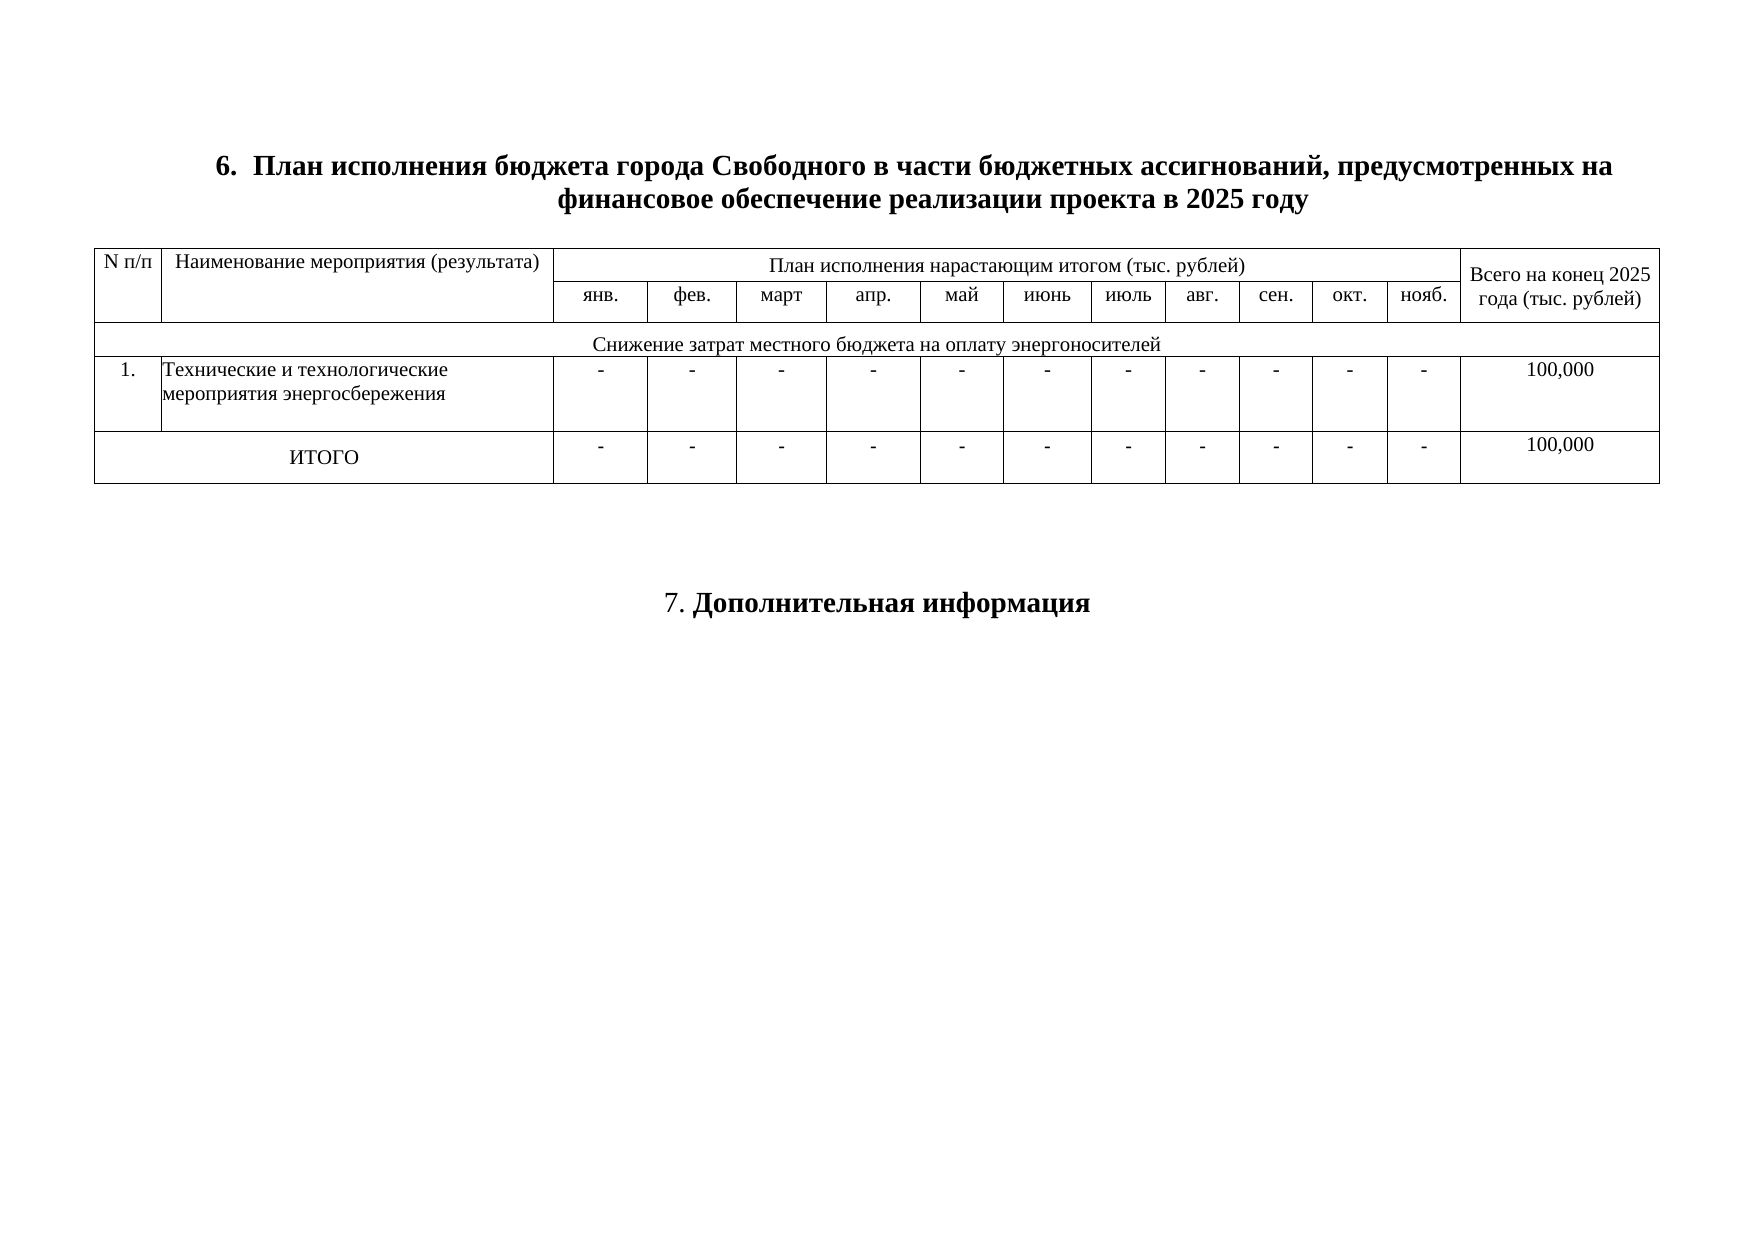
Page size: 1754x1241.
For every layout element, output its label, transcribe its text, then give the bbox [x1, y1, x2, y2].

list План исполнения бюджета города Свободного в части бюджетных ассигнований, предусмотренных на финансовое обеспечение реализации проекта в 2025 году [164, 148, 1665, 215]
table_cell - [1313, 432, 1387, 483]
table_cell - [1092, 432, 1165, 483]
table_header N п/п [95, 249, 161, 322]
table_cell окт. [1313, 282, 1387, 322]
table_cell фев. [648, 282, 736, 322]
table_cell - [1240, 432, 1312, 483]
table_cell май [921, 282, 1003, 322]
table_cell март [737, 282, 826, 322]
table_cell - [1166, 357, 1239, 431]
table_cell янв. [554, 282, 647, 322]
table_cell 100,000 [1461, 432, 1659, 483]
table_cell июнь [1004, 282, 1091, 322]
table_cell авг. [1166, 282, 1239, 322]
table_cell июль [1092, 282, 1165, 322]
table_cell - [554, 357, 647, 431]
table_cell - [648, 357, 736, 431]
table_cell нояб. [1388, 282, 1460, 322]
text 7. Дополнительная информация [89, 585, 1665, 618]
table_cell - [827, 432, 920, 483]
table_header Наименование мероприятия (результата) [162, 249, 553, 322]
table_cell - [1092, 357, 1165, 431]
table_cell - [1388, 432, 1460, 483]
table_cell - [554, 432, 647, 483]
table_header Всего на конец 2025 года (тыс. рублей) [1461, 249, 1659, 322]
table_cell - [648, 432, 736, 483]
table_cell - [737, 357, 826, 431]
table_cell - [921, 432, 1003, 483]
table_cell 100,000 [1461, 357, 1659, 431]
table_cell - [1004, 432, 1091, 483]
table_cell - [1240, 357, 1312, 431]
table_cell Снижение затрат местного бюджета на оплату энергоносителей [95, 323, 1659, 356]
table_cell апр. [827, 282, 920, 322]
table_cell - [1004, 357, 1091, 431]
table_cell - [827, 357, 920, 431]
table_cell 1. [95, 357, 161, 431]
table_cell - [1313, 357, 1387, 431]
table_cell - [1166, 432, 1239, 483]
table_cell - [737, 432, 826, 483]
table_header План исполнения нарастающим итогом (тыс. рублей) [554, 249, 1460, 281]
table_cell - [921, 357, 1003, 431]
table_cell Технические и технологические мероприятия энергосбережения [162, 357, 553, 431]
table_cell - [1388, 357, 1460, 431]
table_cell ИТОГО [95, 432, 553, 483]
table_cell сен. [1240, 282, 1312, 322]
